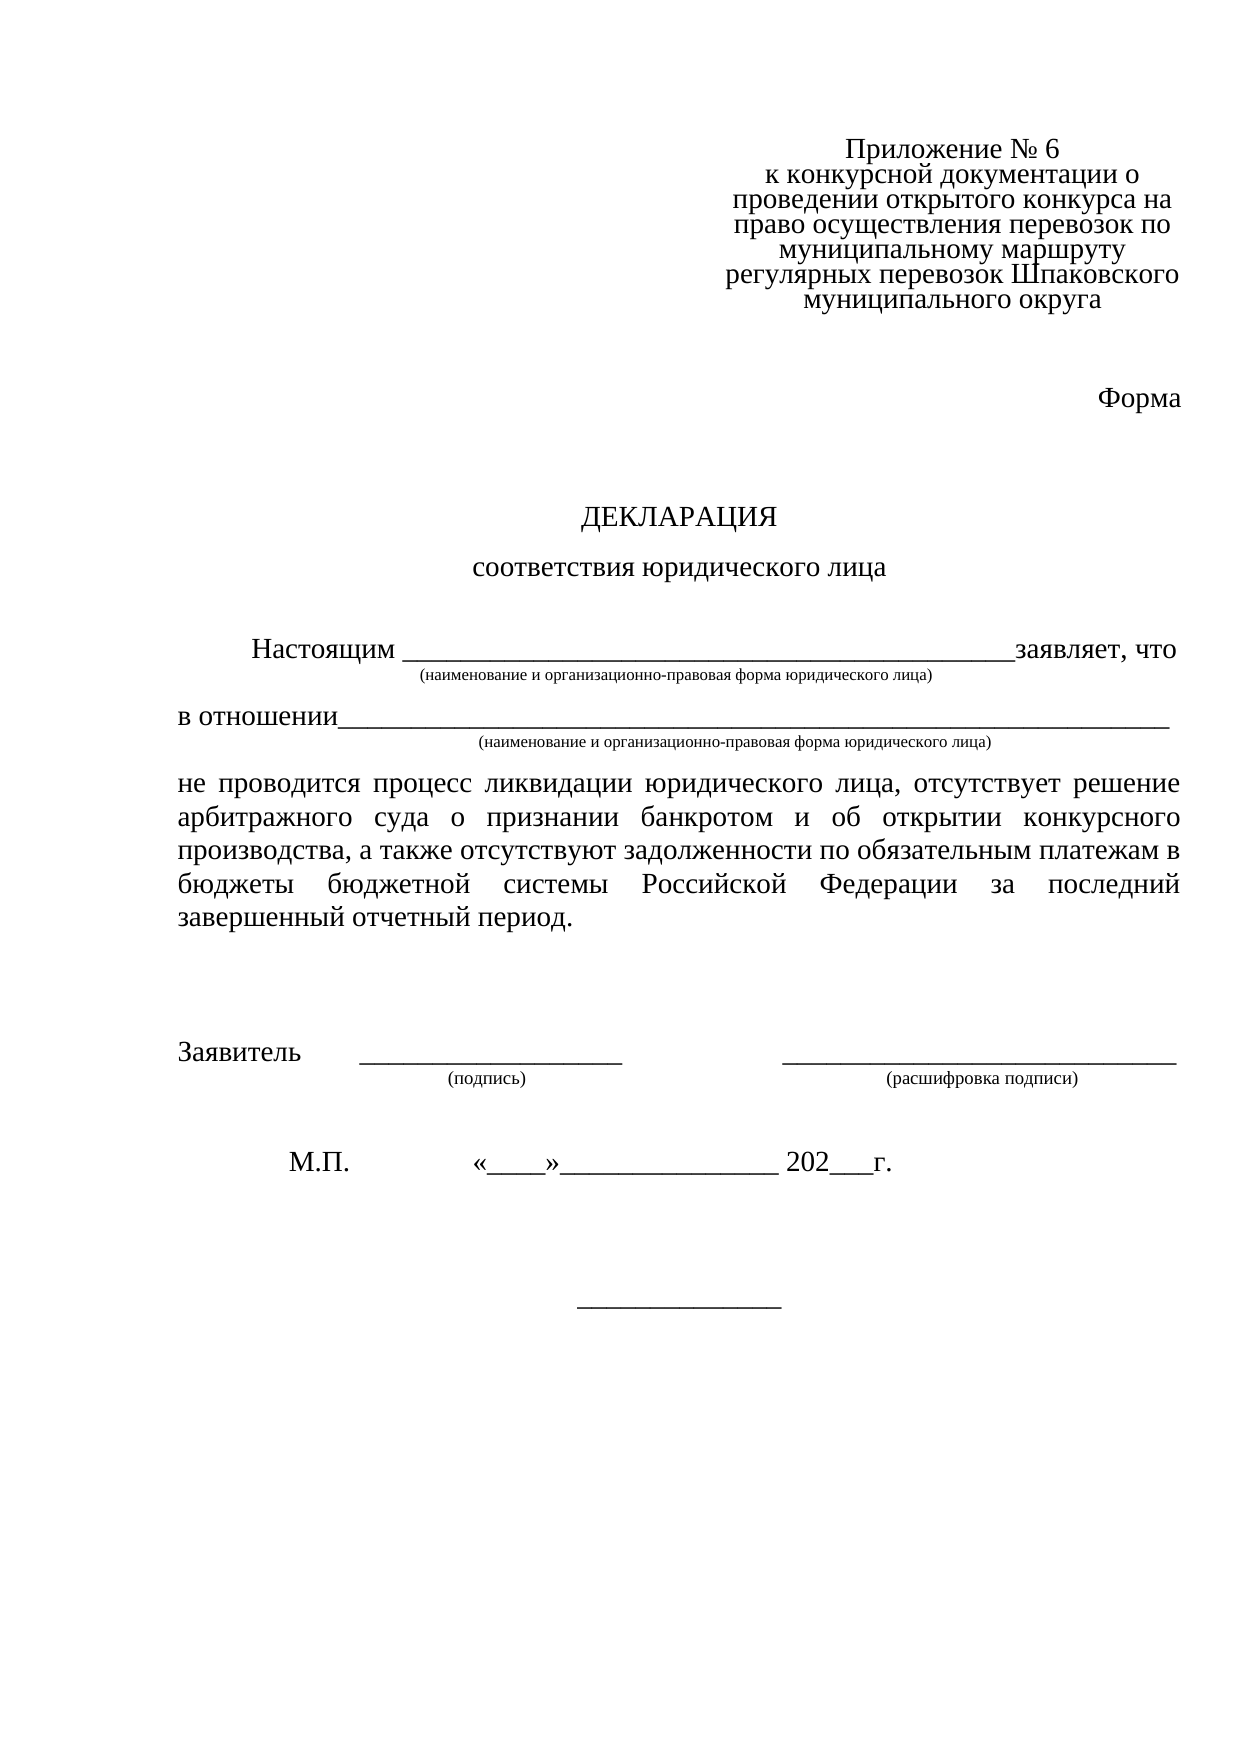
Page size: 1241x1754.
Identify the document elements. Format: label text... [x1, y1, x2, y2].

text (наименование и организационно-правовая форма юридического лица) [324, 665, 1181, 698]
text Форма [177, 381, 1181, 414]
text Настоящим __________________________________________заявляет, что [177, 631, 1181, 665]
text ДЕКЛАРАЦИЯ [177, 506, 1181, 531]
text не проводится процесс ликвидации юридического лица, отсутствует решение арбитражного суда о признании банкротом и об открытии конкурсного производства, а также отсутствуют задолженности по обязательным платежам в бюджеты бюджетной системы Российской Федерации за последний завершенный отчетный период. [177, 765, 1181, 933]
text Заявитель __________________ ___________________________ [177, 1034, 1181, 1067]
text в отношении_________________________________________________________ [177, 698, 1181, 732]
text к конкурсной документации о проведении открытого конкурса на право осуществления перевозок по муниципальному маршруту регулярных перевозок Шпаковского муниципального округа [723, 163, 1181, 313]
text соответствия юридического лица [177, 556, 1181, 581]
text ______________ [177, 1278, 1181, 1312]
text (наименование и организационно-правовая форма юридического лица) [177, 732, 1181, 765]
text (подпись) (расшифровка подписи) [215, 1067, 1181, 1089]
text Приложение № 6 [723, 138, 1181, 163]
text М.П. «____»_______________ 202___г. [215, 1144, 1181, 1177]
